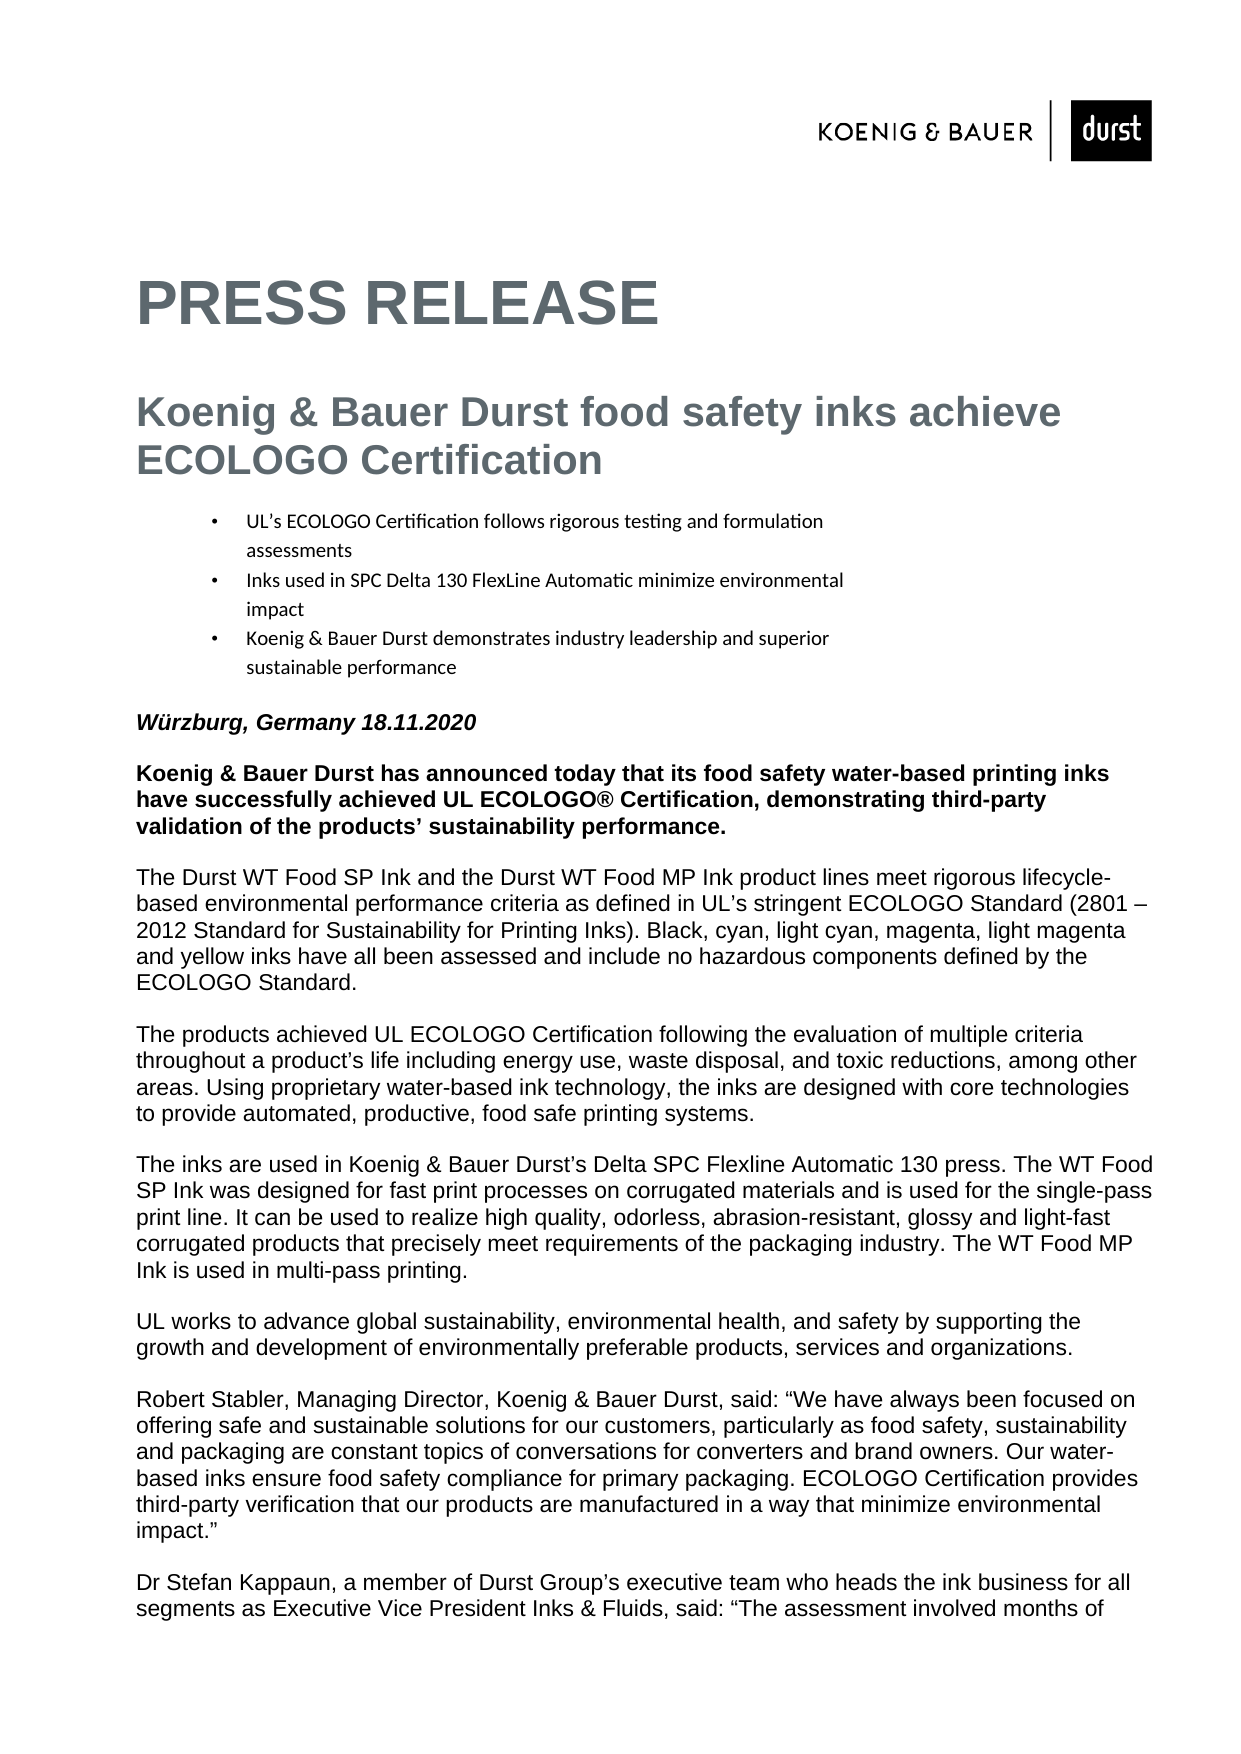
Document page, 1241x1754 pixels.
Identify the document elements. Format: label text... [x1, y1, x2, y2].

text UL works to advance global sustainability, environmental health, and safety by supporting the growth and development of environmentally preferable products, services and organizations. [136, 1308, 1155, 1361]
subtitle Koenig & Bauer Durst food safety inks achieve ECOLOGO Certification [136, 388, 1155, 483]
list Koenig & Bauer Durst demonstrates industry leadership and superior sustainable performance [211, 625, 898, 680]
text The products achieved UL ECOLOGO Certification following the evaluation of multiple criteria throughout a product’s life including energy use, waste disposal, and toxic reductions, among other areas. Using proprietary water-based ink technology, the inks are designed with core technologies to provide automated, productive, food safe printing systems. [136, 1021, 1155, 1126]
text Würzburg, Germany 18.11.2020 [136, 708, 1155, 735]
text The Durst WT Food SP Ink and the Durst WT Food MP Ink product lines meet rigorous lifecycle-based environmental performance criteria as defined in UL’s stringent ECOLOGO Standard (2801 – 2012 Standard for Sustainability for Printing Inks). Black, cyan, light cyan, magenta, light magenta and yellow inks have all been assessed and include no hazardous components defined by the ECOLOGO Standard. [136, 864, 1155, 996]
text The inks are used in Koenig & Bauer Durst’s Delta SPC Flexline Automatic 130 press. The WT Food SP Ink was designed for fast print processes on corrugated materials and is used for the single-pass print line. It can be used to realize high quality, odorless, abrasion-resistant, glossy and light-fast corrugated products that precisely meet requirements of the packaging industry. The WT Food MP Ink is used in multi-pass printing. [136, 1151, 1155, 1283]
title PRESS RELEASE [136, 266, 1155, 338]
text Koenig & Bauer Durst has announced today that its food safety water-based printing inks have successfully achieved UL ECOLOGO® Certification, demonstrating third-party validation of the products’ sustainability performance. [136, 760, 1155, 839]
text Robert Stabler, Managing Director, Koenig & Bauer Durst, said: “We have always been focused on offering safe and sustainable solutions for our customers, particularly as food safety, sustainability and packaging are constant topics of conversations for converters and brand owners. Our water-based inks ensure food safety compliance for primary packaging. ECOLOGO Certification provides third-party verification that our products are manufactured in a way that minimize environmental impact.” [136, 1386, 1155, 1544]
list Inks used in SPC Delta 130 FlexLine Automatic minimize environmental impact [211, 567, 898, 621]
picture [798, 79, 1171, 180]
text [136, 1569, 1155, 1621]
list UL’s ECOLOGO Certification follows rigorous testing and formulation assessments [211, 508, 898, 563]
